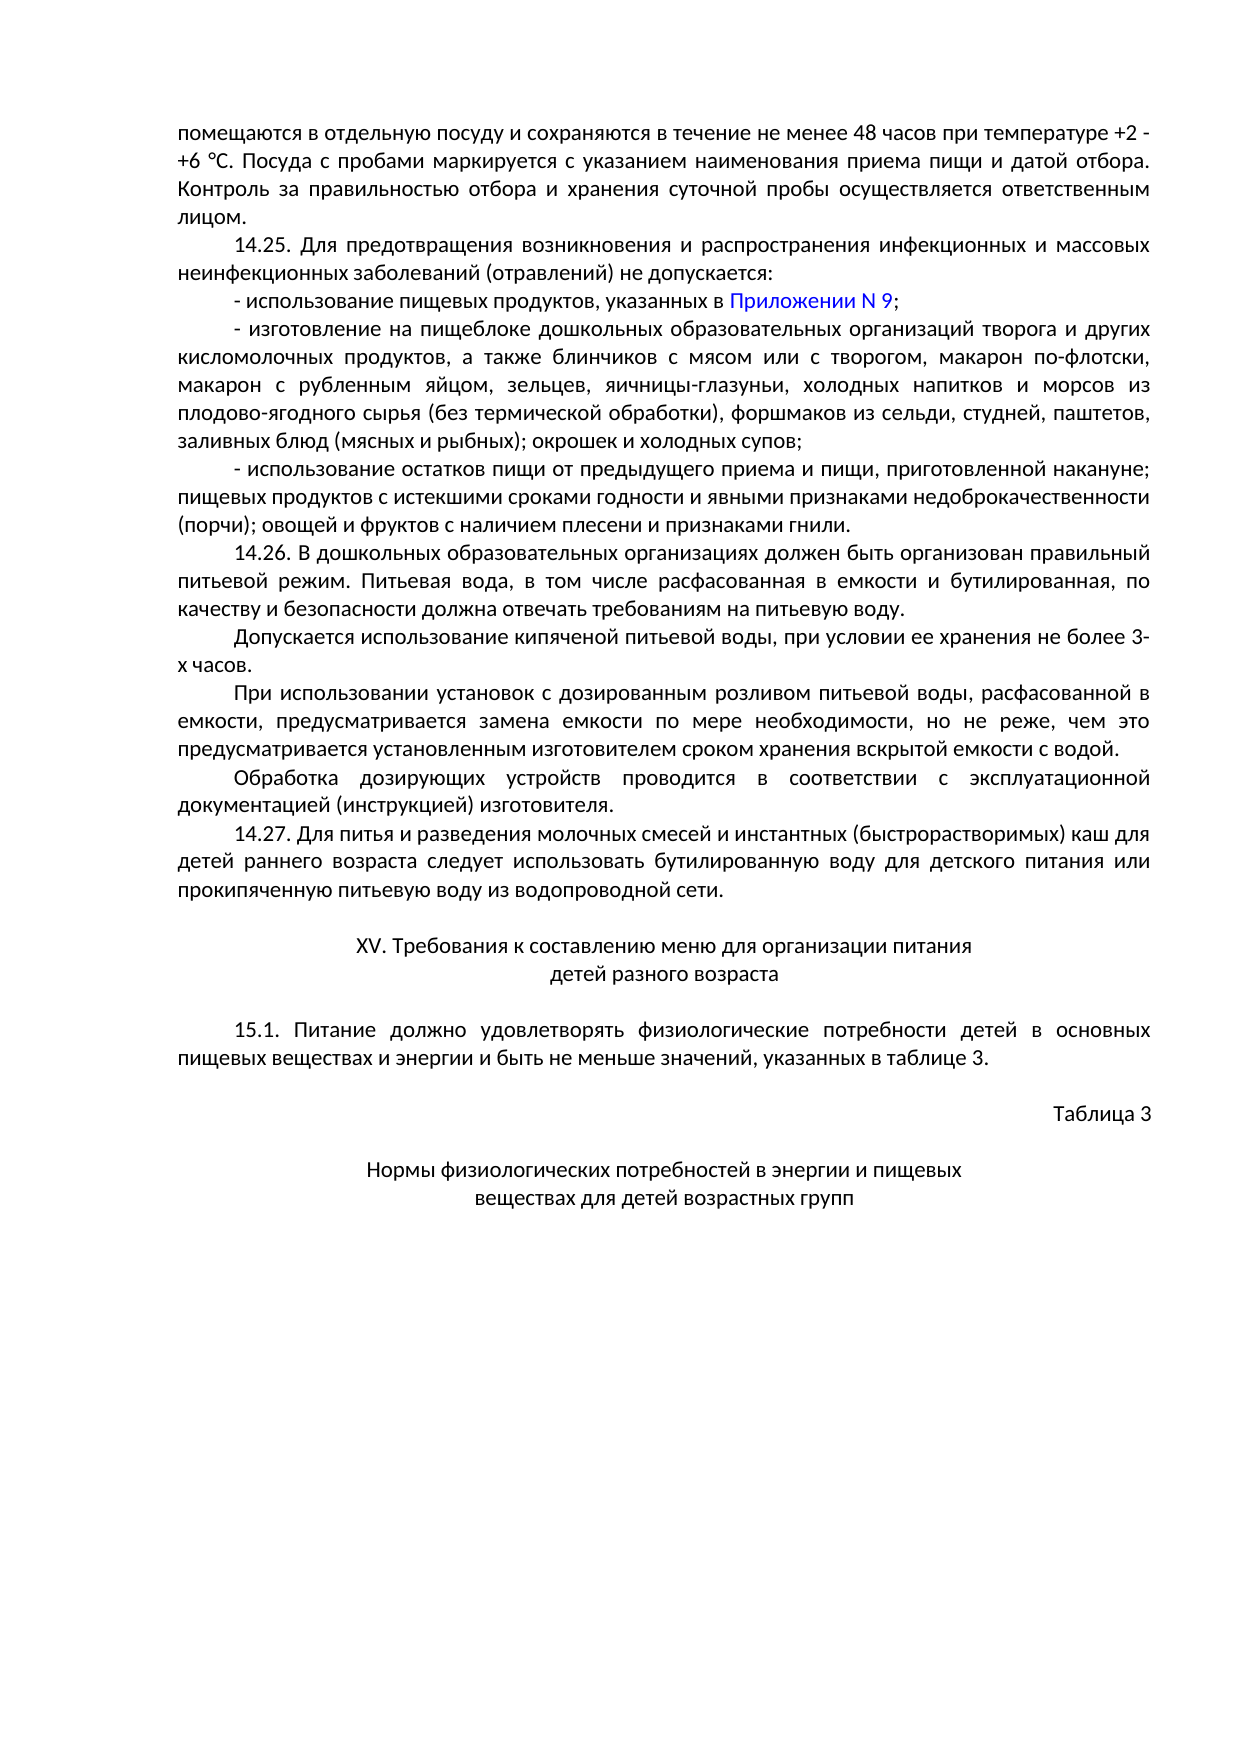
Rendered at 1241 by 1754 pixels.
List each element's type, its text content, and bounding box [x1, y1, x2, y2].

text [177, 118, 1152, 230]
text 15.1. Питание должно удовлетворять физиологические потребности детей в основных пищевых веществах и энергии и быть не меньше значений, указанных в таблице 3. [177, 1015, 1152, 1071]
text 14.26. В дошкольных образовательных организациях должен быть организован правильный питьевой режим. Питьевая вода, в том числе расфасованная в емкости и бутилированная, по качеству и безопасности должна отвечать требованиям на питьевую воду. [177, 538, 1152, 622]
text - использование остатков пищи от предыдущего приема и пищи, приготовленной накануне; пищевых продуктов с истекшими сроками годности и явными признаками недоброкачественности (порчи); овощей и фруктов с наличием плесени и признаками гнили. [177, 454, 1152, 538]
text 14.25. Для предотвращения возникновения и распространения инфекционных и массовых неинфекционных заболеваний (отравлений) не допускается: [177, 230, 1152, 286]
text - использование пищевых продуктов, указанных в Приложении N 9; [177, 286, 1152, 314]
text Обработка дозирующих устройств проводится в соответствии с эксплуатационной документацией (инструкцией) изготовителя. [177, 763, 1152, 819]
text При использовании установок с дозированным розливом питьевой воды, расфасованной в емкости, предусматривается замена емкости по мере необходимости, но не реже, чем это предусматривается установленным изготовителем сроком хранения вскрытой емкости с водой. [177, 678, 1152, 763]
text XV. Требования к составлению меню для организации питания [177, 931, 1152, 959]
text детей разного возраста [177, 959, 1152, 987]
text Таблица 3 [177, 1099, 1152, 1127]
text Допускается использование кипяченой питьевой воды, при условии ее хранения не более 3-х часов. [177, 622, 1152, 678]
text - изготовление на пищеблоке дошкольных образовательных организаций творога и других кисломолочных продуктов, а также блинчиков с мясом или с творогом, макарон по-флотски, макарон с рубленным яйцом, зельцев, яичницы-глазуньи, холодных напитков и морсов из плодово-ягодного сырья (без термической обработки), форшмаков из сельди, студней, паштетов, заливных блюд (мясных и рыбных); окрошек и холодных супов; [177, 314, 1152, 454]
text Нормы физиологических потребностей в энергии и пищевых [177, 1155, 1152, 1183]
text веществах для детей возрастных групп [177, 1183, 1152, 1211]
text 14.27. Для питья и разведения молочных смесей и инстантных (быстрорастворимых) каш для детей раннего возраста следует использовать бутилированную воду для детского питания или прокипяченную питьевую воду из водопроводной сети. [177, 819, 1152, 903]
